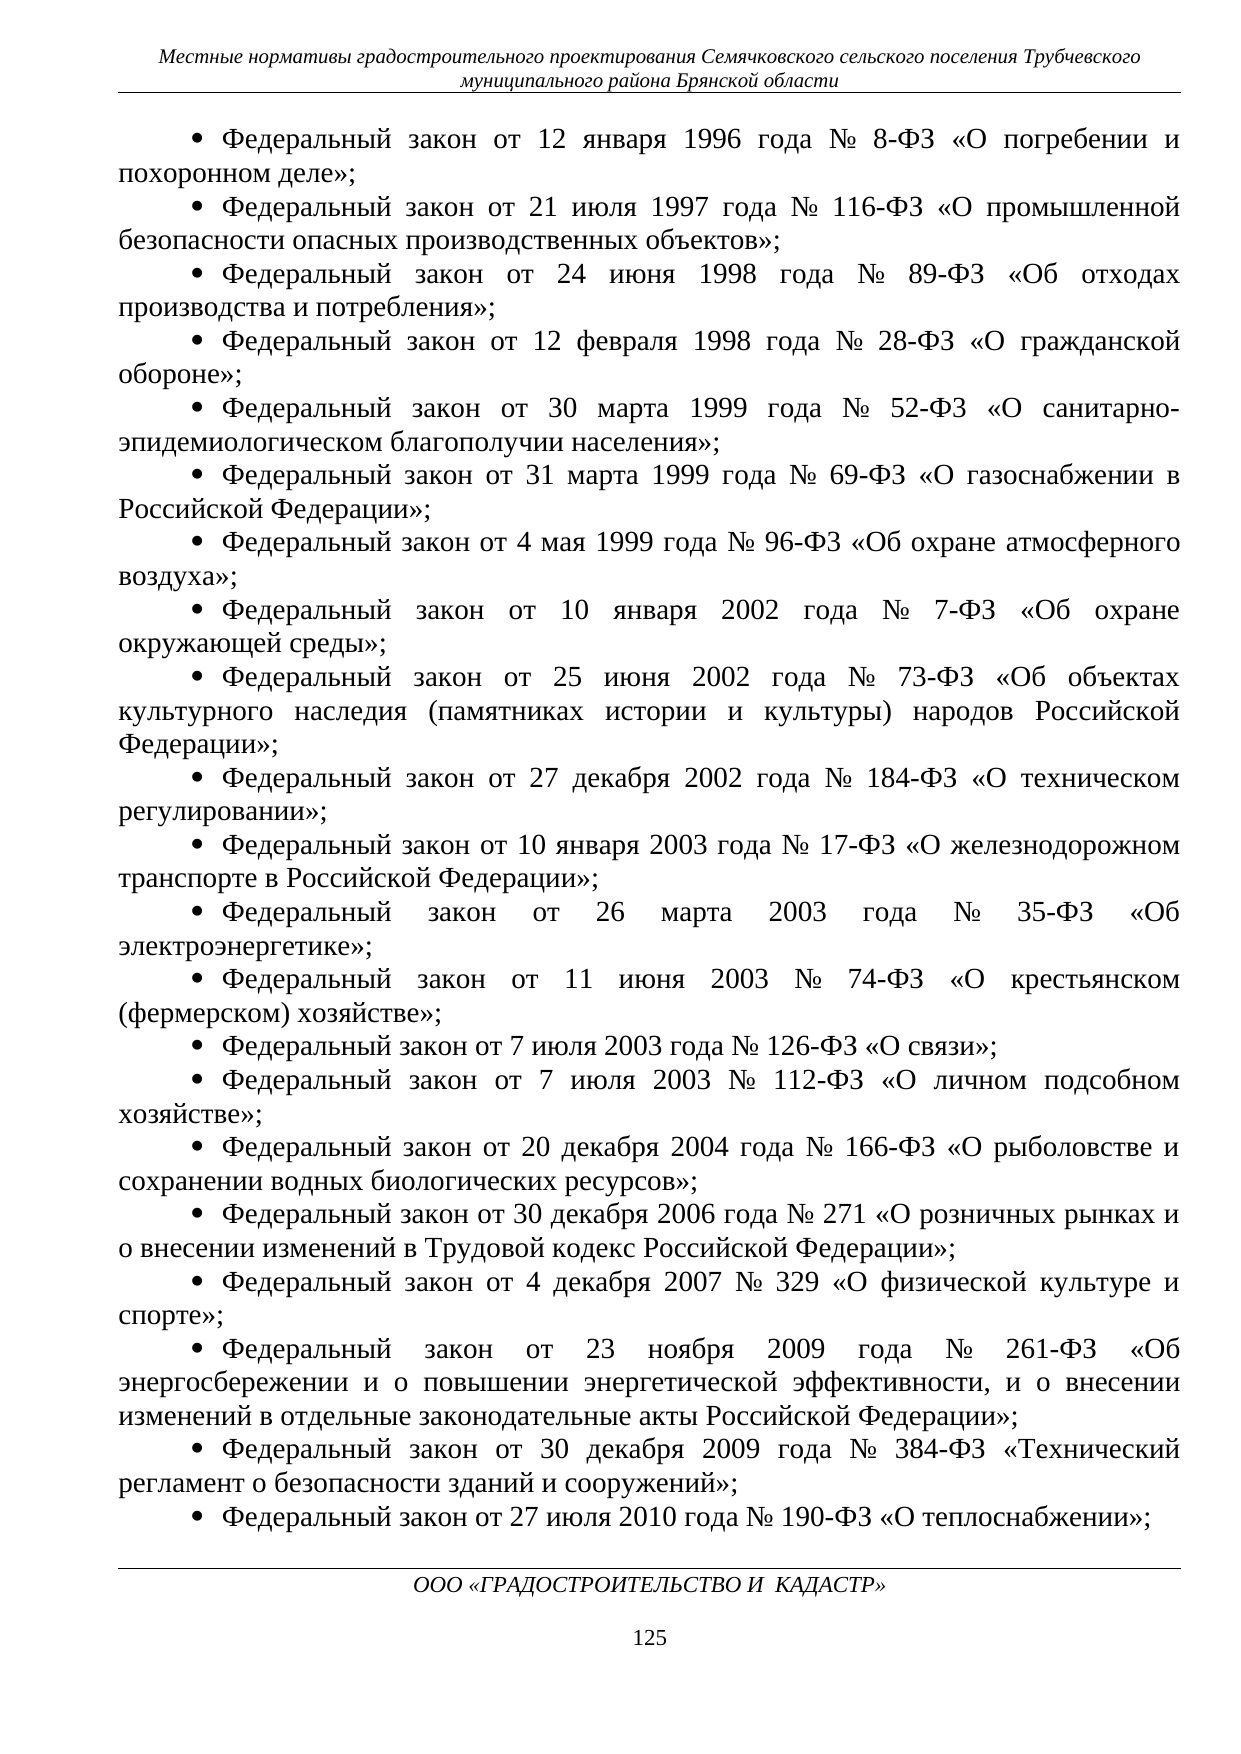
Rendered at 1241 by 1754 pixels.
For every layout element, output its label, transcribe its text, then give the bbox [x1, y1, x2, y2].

list Федеральный закон от 24 июня 1998 года № 89-ФЗ «Об отходах производства и потребления»; [118, 256, 1181, 323]
list Федеральный закон от 10 января 2002 года № 7-ФЗ «Об охране окружающей среды»; [118, 592, 1181, 659]
list Федеральный закон от 11 июня 2003 № 74-ФЗ «О крестьянском (фермерском) хозяйстве»; [118, 961, 1181, 1028]
list Федеральный закон от 12 февраля 1998 года № 28-ФЗ «О гражданской обороне»; [118, 323, 1181, 390]
list Федеральный закон от 23 ноября 2009 года № 261-ФЗ «Об энергосбережении и о повышении энергетической эффективности, и о внесении изменений в отдельные законодательные акты Российской Федерации»; [118, 1331, 1181, 1432]
list Федеральный закон от 12 января 1996 года № 8-ФЗ «О погребении и похоронном деле»; [118, 121, 1181, 189]
list Федеральный закон от 27 июля 2010 года № 190-ФЗ «О теплоснабжении»; [118, 1499, 1181, 1532]
list Федеральный закон от 7 июля 2003 № 112-ФЗ «О личном подсобном хозяйстве»; [118, 1062, 1181, 1129]
list Федеральный закон от 20 декабря 2004 года № 166-ФЗ «О рыболовстве и сохранении водных биологических ресурсов»; [118, 1129, 1181, 1196]
list Федеральный закон от 30 декабря 2006 года № 271 «О розничных рынках и о внесении изменений в Трудовой кодекс Российской Федерации»; [118, 1196, 1181, 1264]
list Федеральный закон от 27 декабря 2002 года № 184-ФЗ «О техническом регулировании»; [118, 760, 1181, 827]
list Федеральный закон от 25 июня 2002 года № 73-ФЗ «Об объектах культурного наследия (памятниках истории и культуры) народов Российской Федерации»; [118, 659, 1181, 760]
list Федеральный закон от 30 декабря 2009 года № 384-ФЗ «Технический регламент о безопасности зданий и сооружений»; [118, 1432, 1181, 1499]
list Федеральный закон от 31 марта 1999 года № 69-ФЗ «О газоснабжении в Российской Федерации»; [118, 457, 1181, 524]
list Федеральный закон от 26 марта 2003 года № 35-ФЗ «Об электроэнергетике»; [118, 894, 1181, 961]
list Федеральный закон от 4 мая 1999 года № 96-Ф3 «Об охране атмосферного воздуха»; [118, 524, 1181, 592]
list Федеральный закон от 10 января 2003 года № 17-ФЗ «О железнодорожном транспорте в Российской Федерации»; [118, 827, 1181, 894]
list Федеральный закон от 4 декабря 2007 № 329 «О физической культуре и спорте»; [118, 1264, 1181, 1331]
list Федеральный закон от 30 марта 1999 года № 52-Ф3 «О санитарно-эпидемиологическом благополучии населения»; [118, 390, 1181, 457]
list Федеральный закон от 7 июля 2003 года № 126-ФЗ «О связи»; [118, 1028, 1181, 1062]
list Федеральный закон от 21 июля 1997 года № 116-ФЗ «О промышленной безопасности опасных производственных объектов»; [118, 189, 1181, 256]
